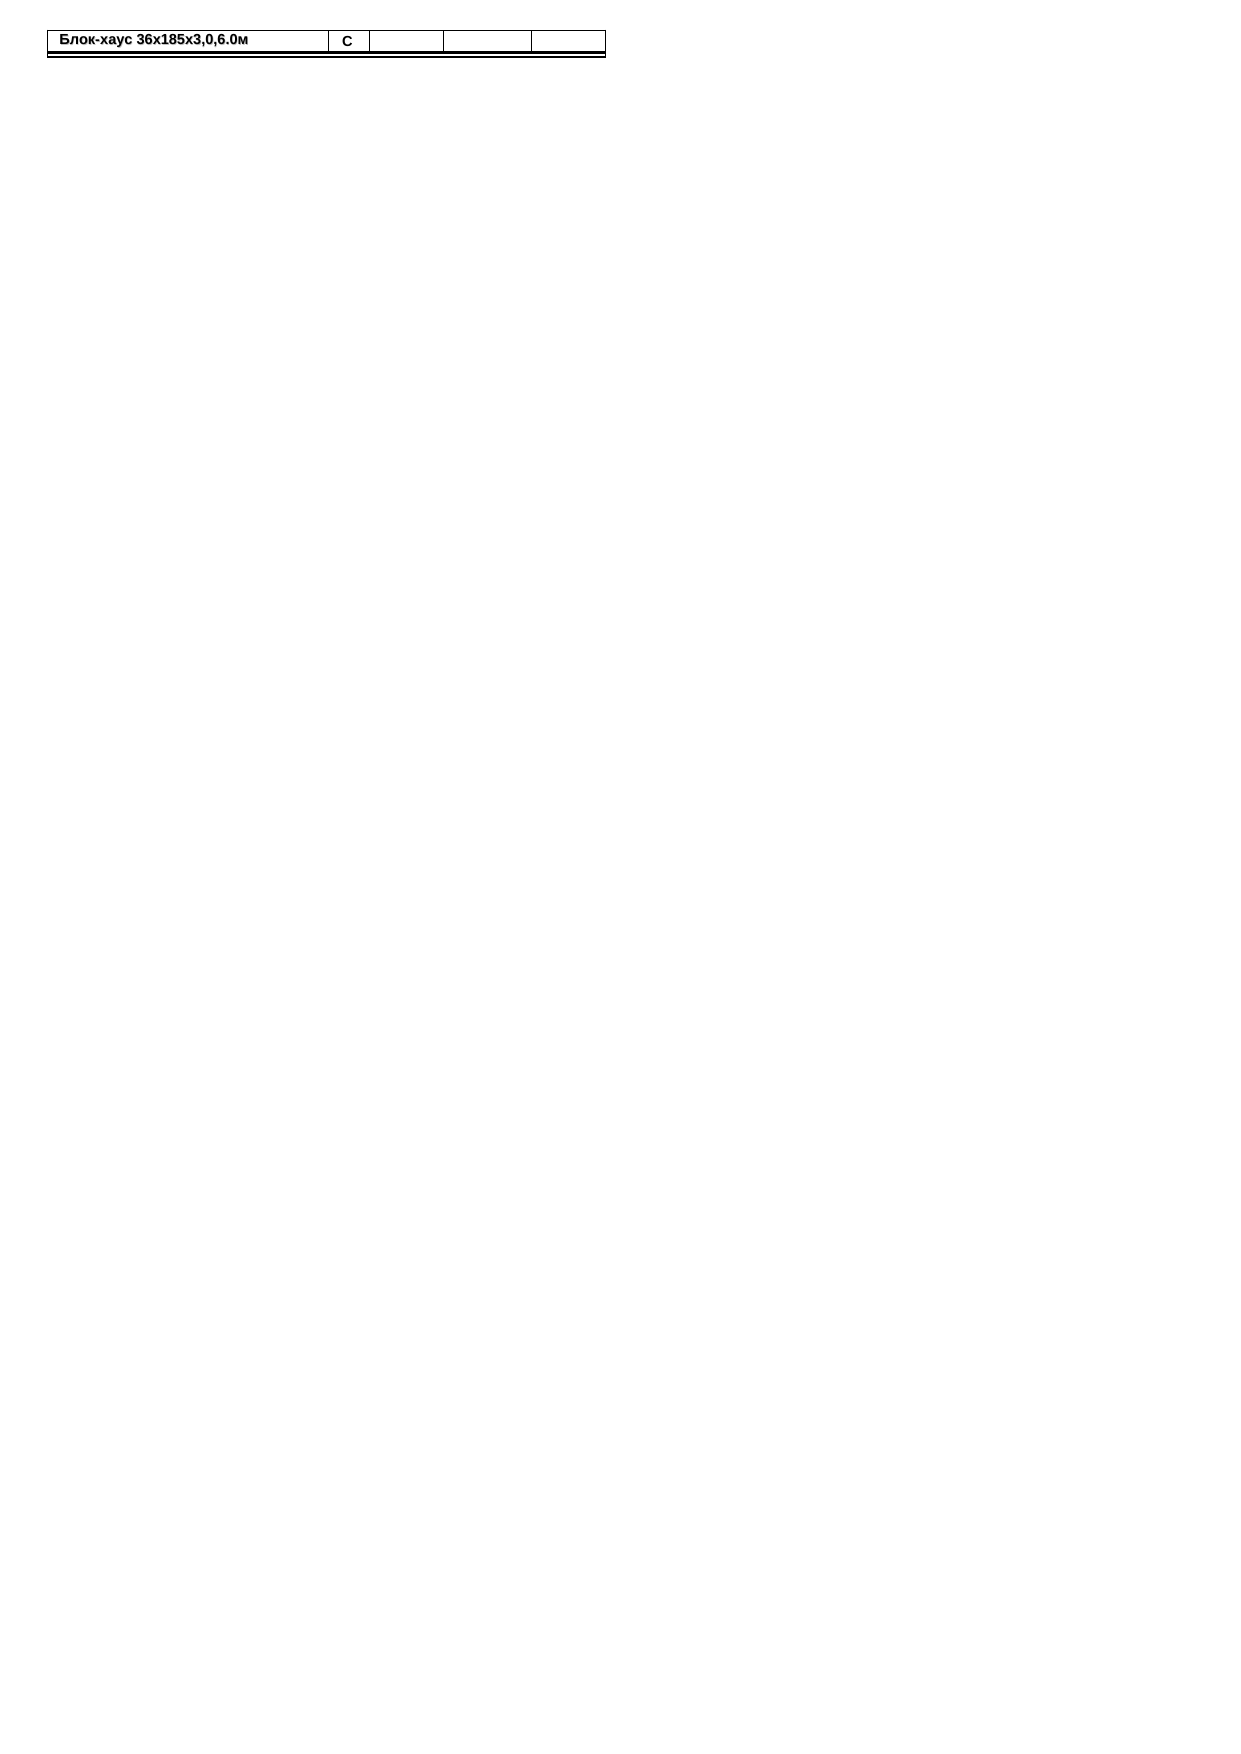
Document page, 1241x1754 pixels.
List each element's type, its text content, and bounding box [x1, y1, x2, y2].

table_cell [370, 31, 443, 51]
table_cell Блок-хаус 36х185х3,0,6.0м [48, 31, 328, 51]
table_cell С [329, 31, 369, 51]
table_cell [444, 31, 531, 51]
table_cell [532, 31, 605, 51]
